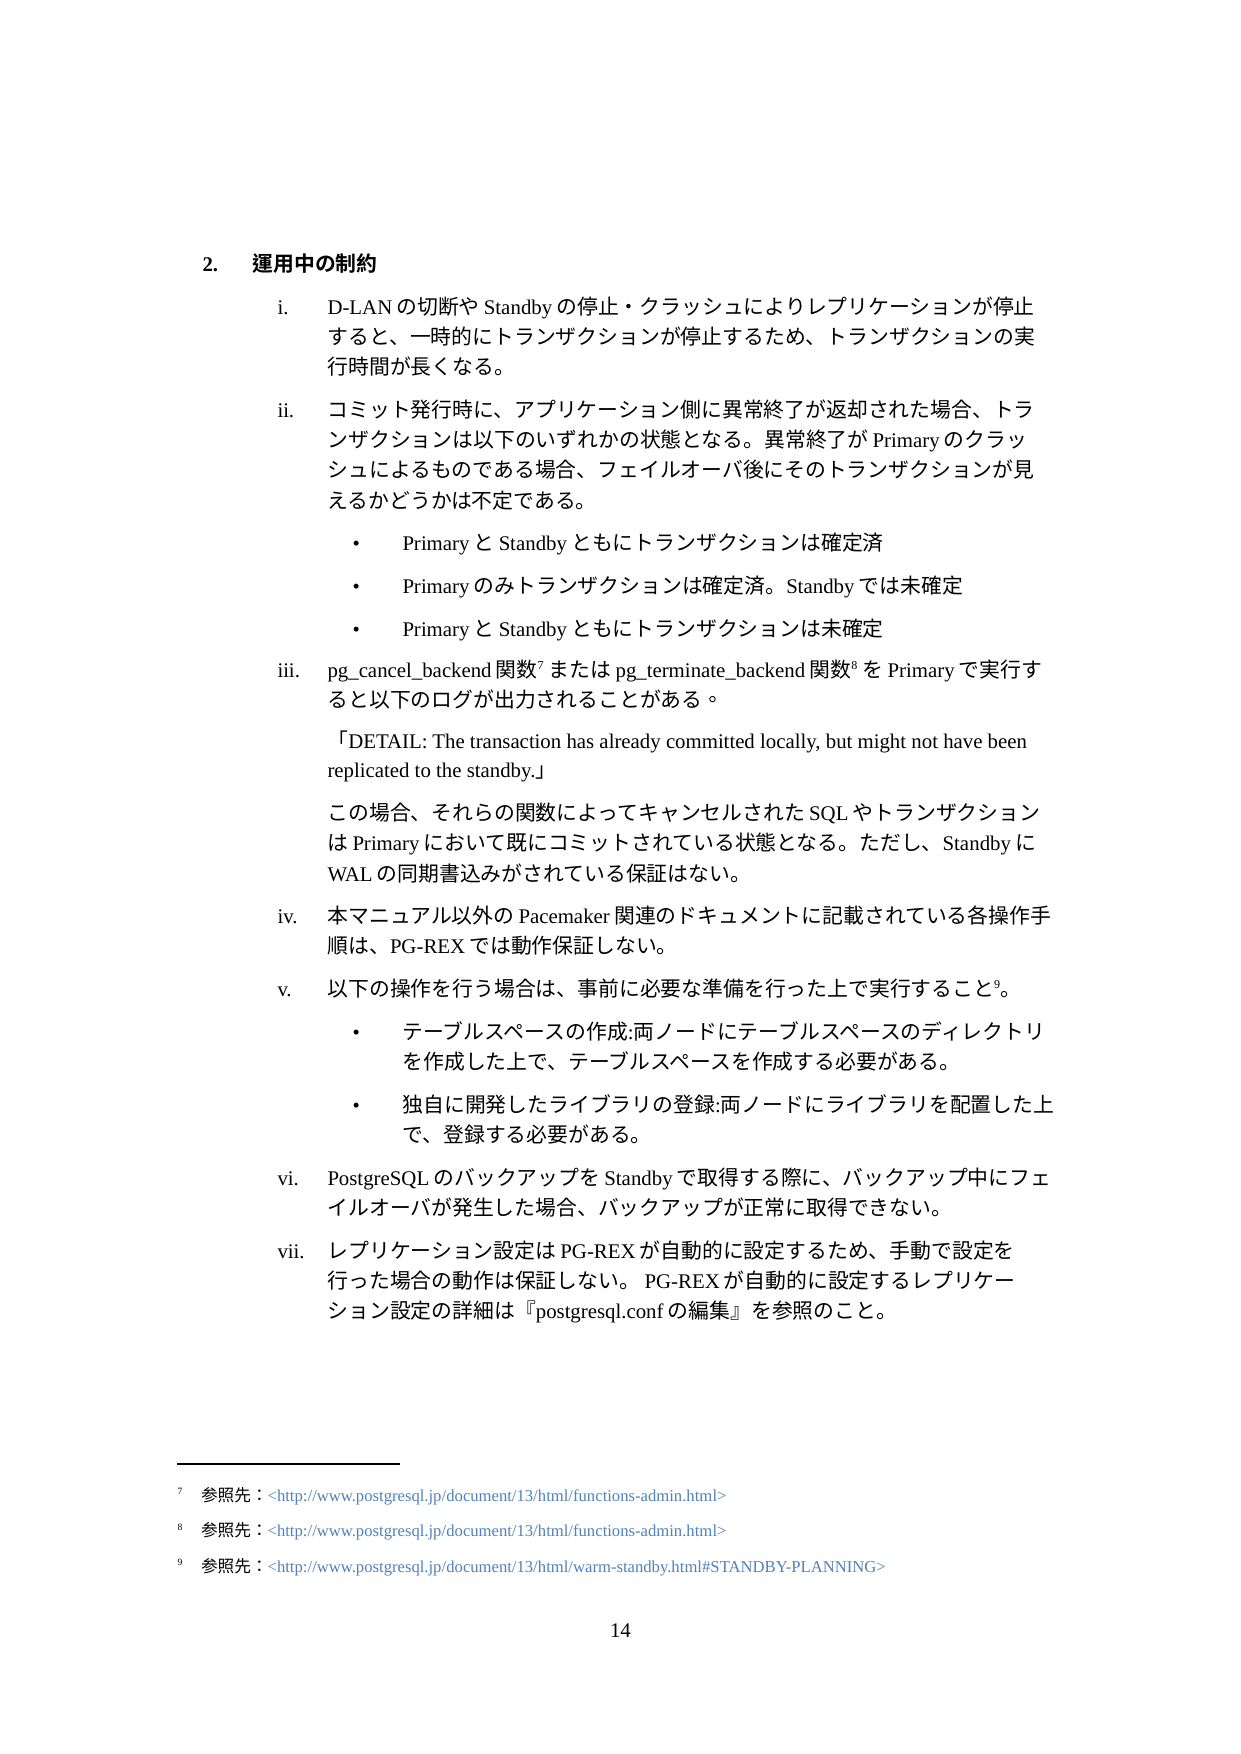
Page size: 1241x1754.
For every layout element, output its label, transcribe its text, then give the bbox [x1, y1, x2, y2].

list レプリケーション設定はPG-REXが自動的に設定するため、手動で設定を行った場合の動作は保証しない。 PG-REXが自動的に設定するレプリケーション設定の詳細は『postgresql.confの編集』を参照のこと。 [277, 1234, 1054, 1324]
list 独自に開発したライブラリの登録:両ノードにライブラリを配置した上で、登録する必要がある。 [352, 1088, 1054, 1148]
list PostgreSQLのバックアップをStandbyで取得する際に、バックアップ中にフェイルオーバが発生した場合、バックアップが正常に取得できない。 [277, 1161, 1054, 1221]
list 以下の操作を行う場合は、事前に必要な準備を行った上で実行すること。 [277, 972, 1054, 1003]
list Primaryのみトランザクションは確定済。Standbyでは未確定 [352, 569, 1054, 599]
list テーブルスペースの作成:両ノードにテーブルスペースのディレクトリを作成した上で、テーブルスペースを作成する必要がある。 [352, 1015, 1054, 1076]
list PrimaryとStandbyともにトランザクションは確定済 [352, 527, 1054, 557]
list 本マニュアル以外のPacemaker関連のドキュメントに記載されている各操作手順は、PG-REXでは動作保証しない。 [277, 899, 1054, 960]
list PrimaryとStandbyともにトランザクションは未確定 [352, 612, 1054, 642]
list 「DETAIL: The transaction has already committed locally, but might not have been replicated to the standby.」 [277, 726, 1054, 784]
list この場合、それらの関数によってキャンセルされたSQLやトランザクションはPrimaryにおいて既にコミットされている状態となる。ただし、StandbyにWALの同期書込みがされている保証はない。 [277, 796, 1054, 887]
list コミット発行時に、アプリケーション側に異常終了が返却された場合、トランザクションは以下のいずれかの状態となる。異常終了がPrimaryのクラッシュによるものである場合、フェイルオーバ後にそのトランザクションが見えるかどうかは不定である。 [277, 393, 1054, 514]
list pg_cancel_backend関数 またはpg_terminate_backend関数 をPrimaryで実行すると以下のログが出力されることがある。 [277, 655, 1054, 713]
list D-LANの切断やStandbyの停止・クラッシュによりレプリケーションが停止すると、一時的にトランザクションが停止するため、トランザクションの実行時間が長くなる。 [277, 290, 1054, 381]
list 運用中の制約 [202, 248, 1054, 278]
